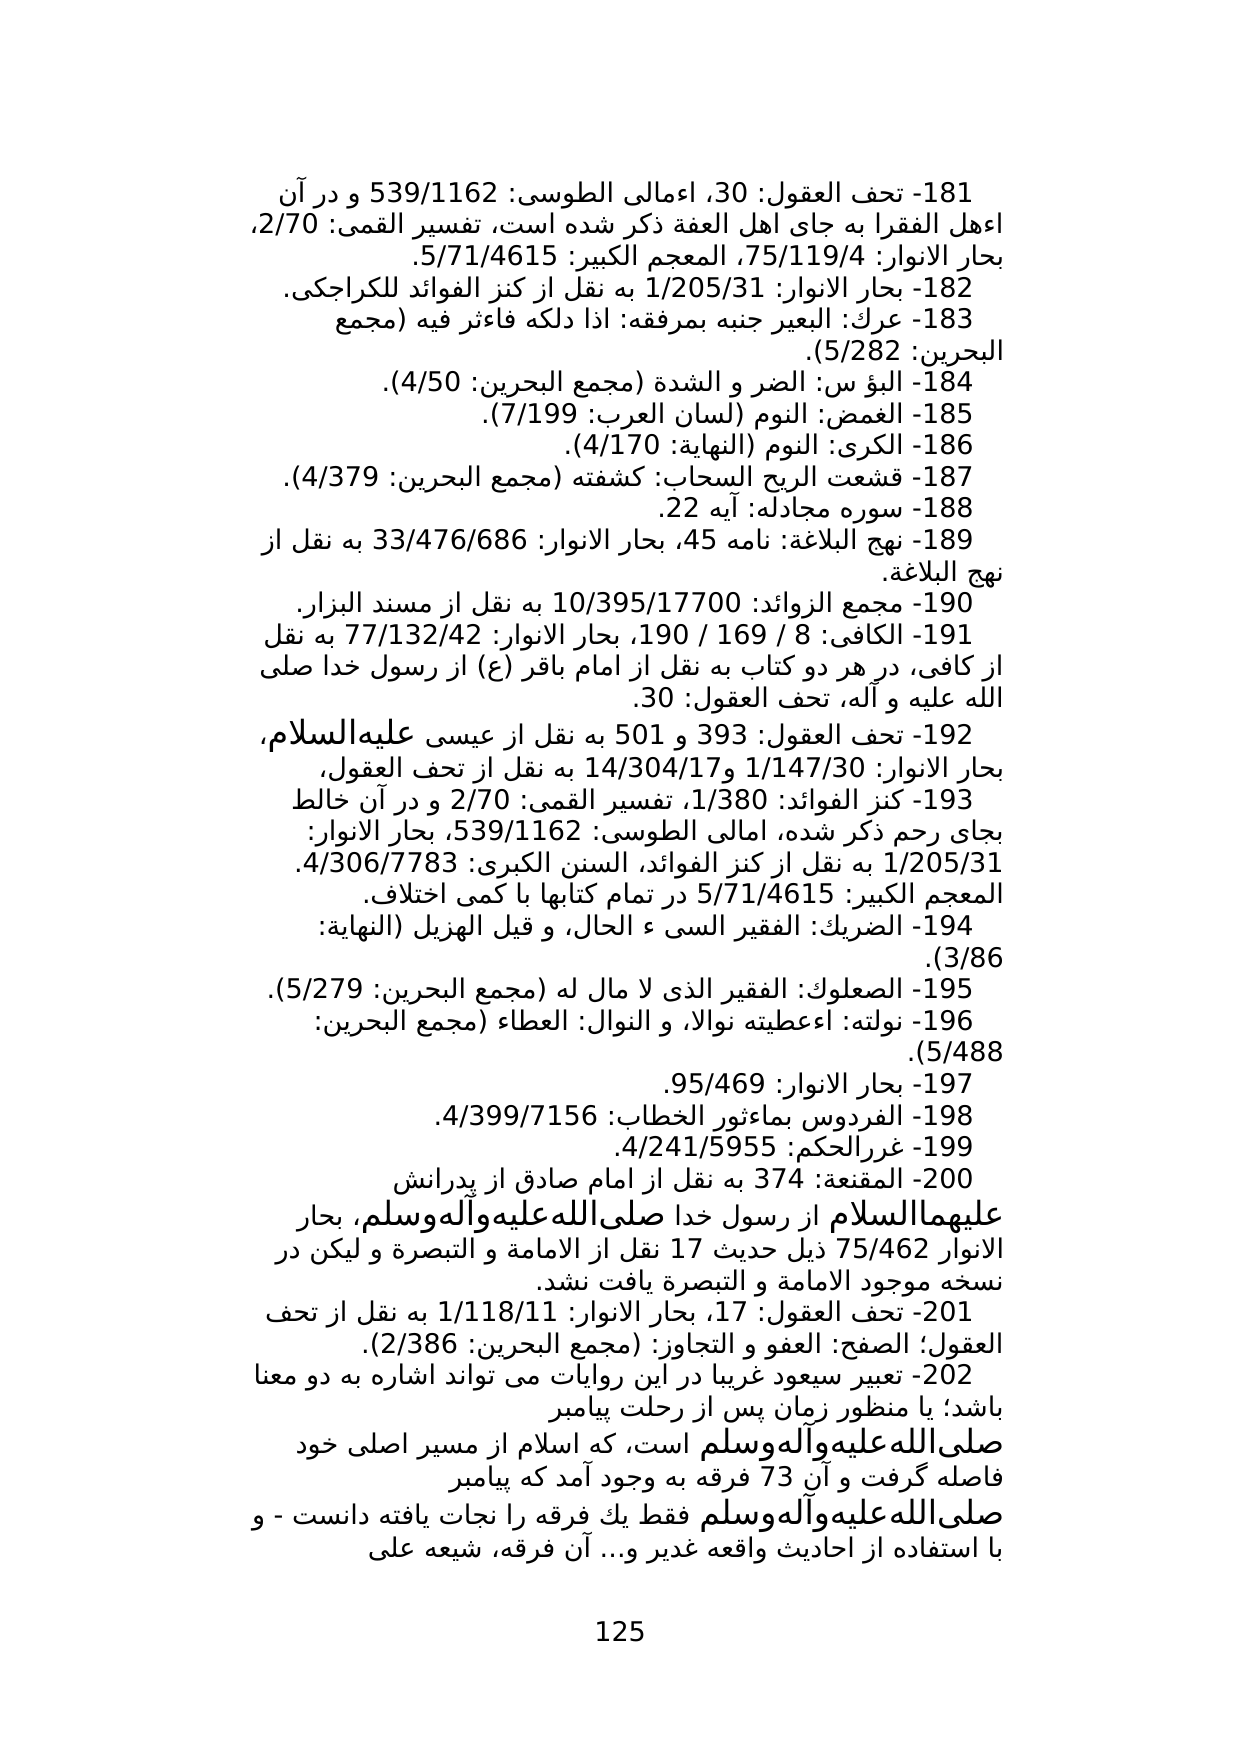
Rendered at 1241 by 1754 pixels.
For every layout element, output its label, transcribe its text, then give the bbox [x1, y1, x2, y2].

text 191- الكافى: 8 / 169 / 190، بحار الانوار: 77/132/42 به نقل از كافى، در هر دو كتاب به نقل از امام باقر (ع) از رسول خدا صلى الله علیه و آله، تحف العقول: 30. [236, 619, 1004, 714]
text 181- تحف العقول: 30، اءمالى الطوسى: 539/1162 و در آن اءهل الفقرا به جاى اهل العفة ذكر شده است، تفسیر القمى: 2/70، بحار الانوار: 75/119/4، المعجم الكبیر: 5/71/4615. [236, 177, 1004, 272]
text 200- المقنعة: 374 به نقل از امام صادق از پدرانش عليهما‌السلام از رسول خدا صلى‌الله‌عليه‌وآله‌وسلم، بحار الانوار 75/462 ذیل حدیث 17 نقل از الامامة و التبصرة و لیكن در نسخه موجود الامامة و التبصرة یافت نشد. [236, 1163, 1004, 1296]
text 198- الفردوس بماءثور الخطاب: 4/399/7156. [236, 1100, 1004, 1131]
text 190- مجمع الزوائد: 10/395/17700 به نقل از مسند البزار. [236, 587, 1004, 619]
text 188- سوره مجادله: آیه 22. [236, 493, 1004, 524]
text 197- بحار الانوار: 95/469. [236, 1068, 1004, 1100]
text 187- قشعت الریح السحاب: كشفته (مجمع البحرین: 4/379). [236, 461, 1004, 493]
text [236, 1359, 1004, 1563]
text 195- الصعلوك: الفقیر الذى لا مال له (مجمع البحرین: 5/279). [236, 973, 1004, 1005]
text 199- غررالحكم: 4/241/5955. [236, 1131, 1004, 1163]
text 189- نهج البلاغة: نامه 45، بحار الانوار: 33/476/686 به نقل از نهج البلاغة. [236, 524, 1004, 587]
text 185- الغمض: النوم (لسان العرب: 7/199). [236, 398, 1004, 430]
text 193- كنز الفوائد: 1/380، تفسیر القمى: 2/70 و در آن خالط بجاى رحم ذكر شده، امالى الطوسى: 539/1162، بحار الانوار: 1/205/31 به نقل از كنز الفوائد، السنن الكبرى: 4/306/7783. المعجم الكبیر: 5/71/4615 در تمام كتابها با كمى اختلاف. [236, 784, 1004, 910]
text 184- البؤ س: الضر و الشدة (مجمع البحرین: 4/50). [236, 367, 1004, 398]
text 192- تحف العقول: 393 و 501 به نقل از عیسى عليه‌السلام، بحار الانوار: 1/147/30 و14/304/17 به نقل از تحف العقول، [236, 714, 1004, 784]
text 186- الكرى: النوم (النهایة: 4/170). [236, 430, 1004, 461]
text 201- تحف العقول: 17، بحار الانوار: 1/118/11 به نقل از تحف العقول؛ الصفح: العفو و التجاوز: (مجمع البحرین: 2/386). [236, 1296, 1004, 1359]
text 182- بحار الانوار: 1/205/31 به نقل از كنز الفوائد للكراجكى. [236, 272, 1004, 303]
text 183- عرك: البعیر جنبه بمرفقه: اذا دلكه فاءثر فیه (مجمع البحرین: 5/282). [236, 303, 1004, 367]
text 196- نولته: اءعطیته نوالا، و النوال: العطاء (مجمع البحرین: 5/488). [236, 1005, 1004, 1068]
text 194- الضریك: الفقیر السى ء الحال، و قیل الهزیل (النهایة: 3/86). [236, 910, 1004, 973]
